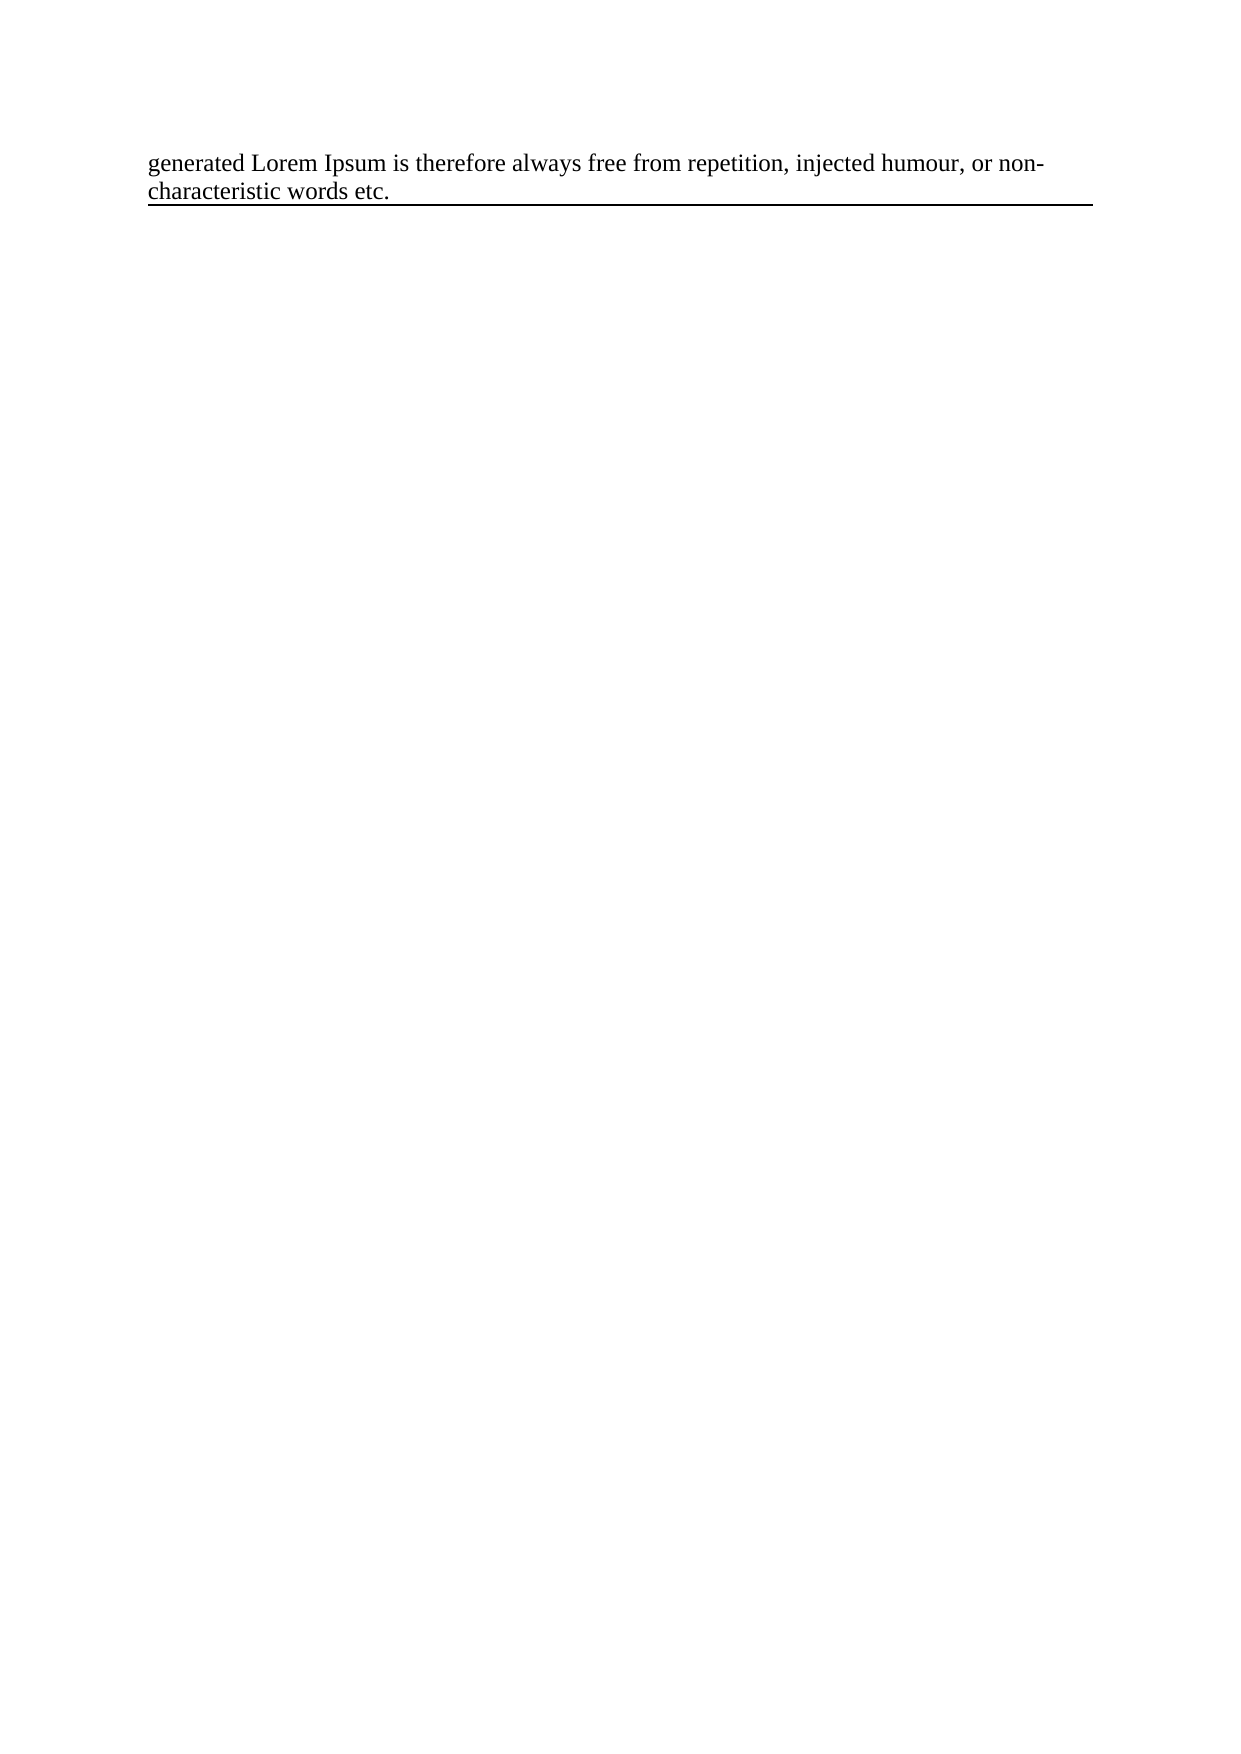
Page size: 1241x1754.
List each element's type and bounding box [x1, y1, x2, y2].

text [148, 148, 1093, 204]
